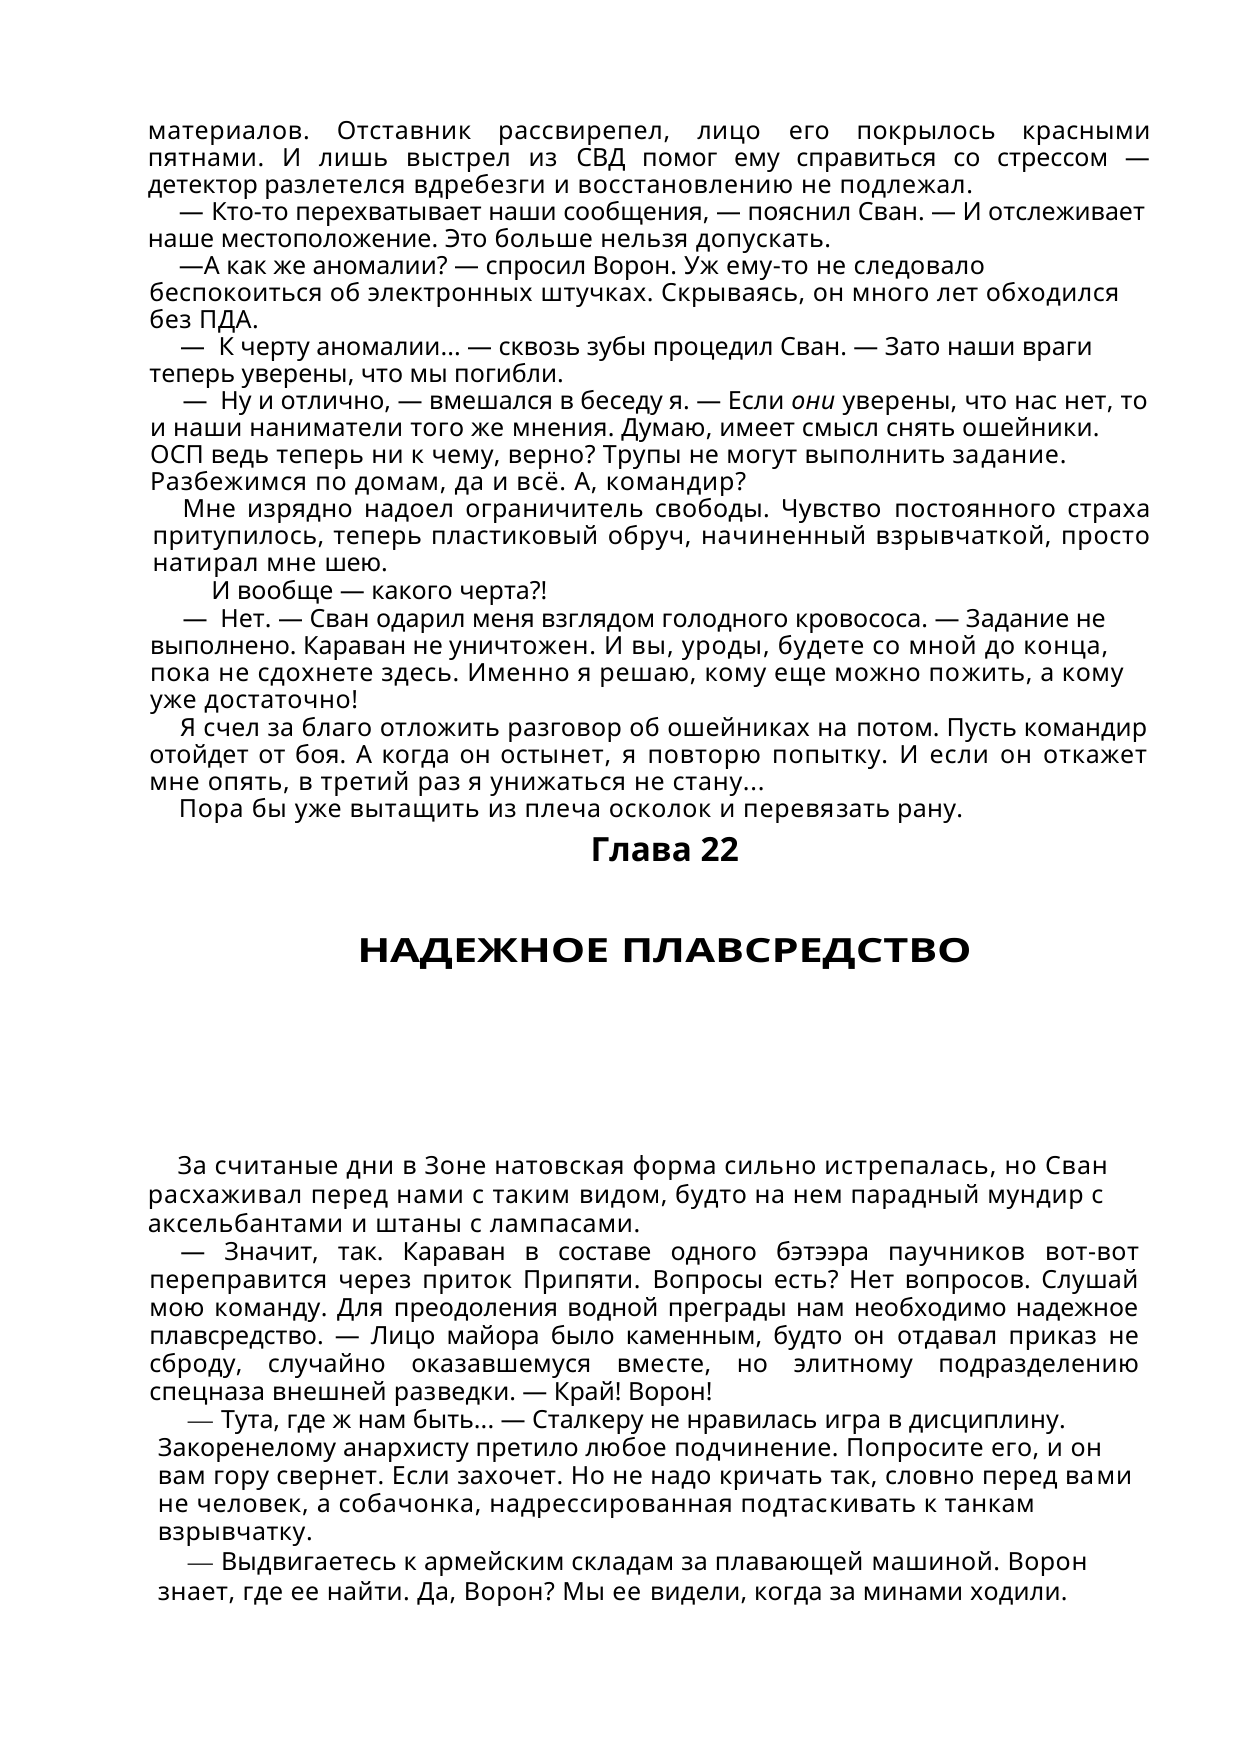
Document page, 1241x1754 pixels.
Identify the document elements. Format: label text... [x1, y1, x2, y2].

text — Значит, так. Караван в составе одного бэтээра паучников вот-вот переправится через приток Припяти. Вопросы есть? Нет вопросов. Слушай мою команду. Для преодоления водной преграды нам необходимо надежное плавсредство. — Лицо майора было каменным, будто он отдавал приказ не сброду, случайно оказавшемуся вместе, но элитному подразделению спецназа внешней разведки. — Край! Ворон! [149, 1238, 1139, 1406]
text Я счел за благо отложить разговор об ошейниках на потом. Пусть командир отойдет от боя. А когда он остынет, я повторю попытку. И если он откажет мне опять, в третий раз я унижаться не стану... [149, 715, 1148, 796]
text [148, 118, 1151, 199]
text — Кто-то перехватывает наши сообщения, — пояснил Сван. — И отслеживает наше местоположение. Это больше нельзя допускать. [148, 199, 1152, 253]
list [158, 1546, 1152, 1606]
text Глава 22 [148, 826, 1152, 872]
text За считаные дни в Зоне натовская форма сильно истрепалась, но Сван расхаживал перед нами с таким видом, будто на нем парадный мундир с аксельбантами и штаны с лампасами. [148, 1151, 1152, 1238]
text И вообще — какого черта?! [182, 578, 1152, 605]
text —А как же аномалии? — спросил Ворон. Уж ему-то не следовало беспокоиться об электронных штучках. Скрываясь, он много лет обходился без ПДА. [149, 253, 1152, 334]
text Пора бы уже вытащить из плеча осколок и перевязать рану. [148, 796, 1145, 823]
list Тута, где ж нам быть... — Сталкеру не нравилась игра в дисциплину. Закоренелому анархисту претило любое подчинение. Попросите его, и он вам гору свернет. Если захочет. Но не надо кричать так, словно перед вами не человек, а собачонка, надрессированная подтаскивать к танкам взрывчатку. [158, 1406, 1152, 1546]
text — К черту аномалии... — сквозь зубы процедил Сван. — Зато наши враги теперь уверены, что мы погибли. [149, 334, 1152, 388]
text — Нет. — Сван одарил меня взглядом голодного кровососа. — Задание не выполнено. Караван не уничтожен. И вы, уроды, будете со мной до конца, пока не сдохнете здесь. Именно я решаю, кому еще можно пожить, а кому уже достаточно! [150, 606, 1152, 714]
text Мне изрядно надоел ограничитель свободы. Чувство постоянного страха притупилось, теперь пластиковый обруч, начиненный взрывчаткой, просто натирал мне шею. [152, 496, 1151, 577]
text — Ну и отлично, — вмешался в беседу я. — Если они уверены, что нас нет, то и наши наниматели того же мнения. Думаю, имеет смысл снять ошейники. ОСП ведь теперь ни к чему, верно? Трупы не могут выполнить задание. Разбежимся по домам, да и всё. А, командир? [150, 388, 1152, 496]
text НАДЕЖНОЕ ПЛАВСРЕДСТВО [148, 927, 1152, 972]
